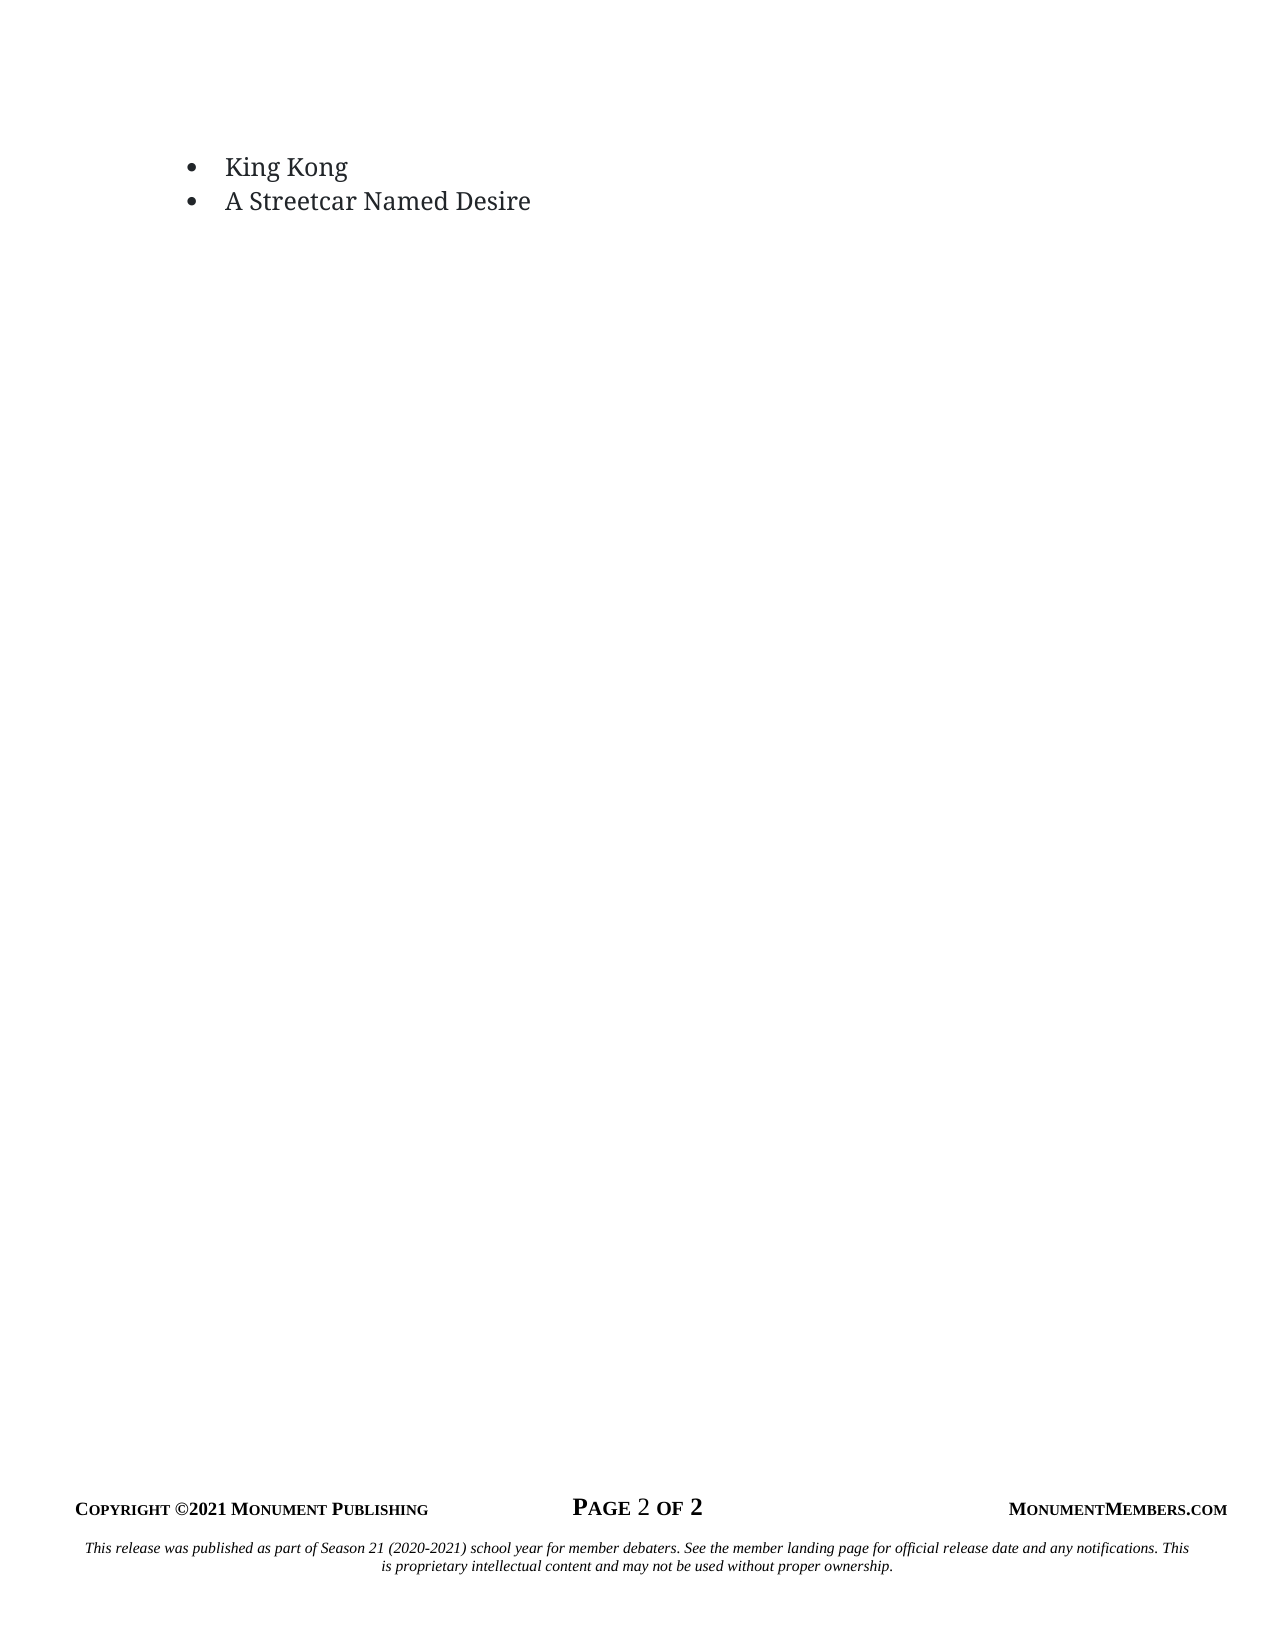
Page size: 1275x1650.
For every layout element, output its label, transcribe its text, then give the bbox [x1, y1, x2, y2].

list King Kong [187, 150, 1125, 184]
list A Streetcar Named Desire [187, 184, 1125, 218]
